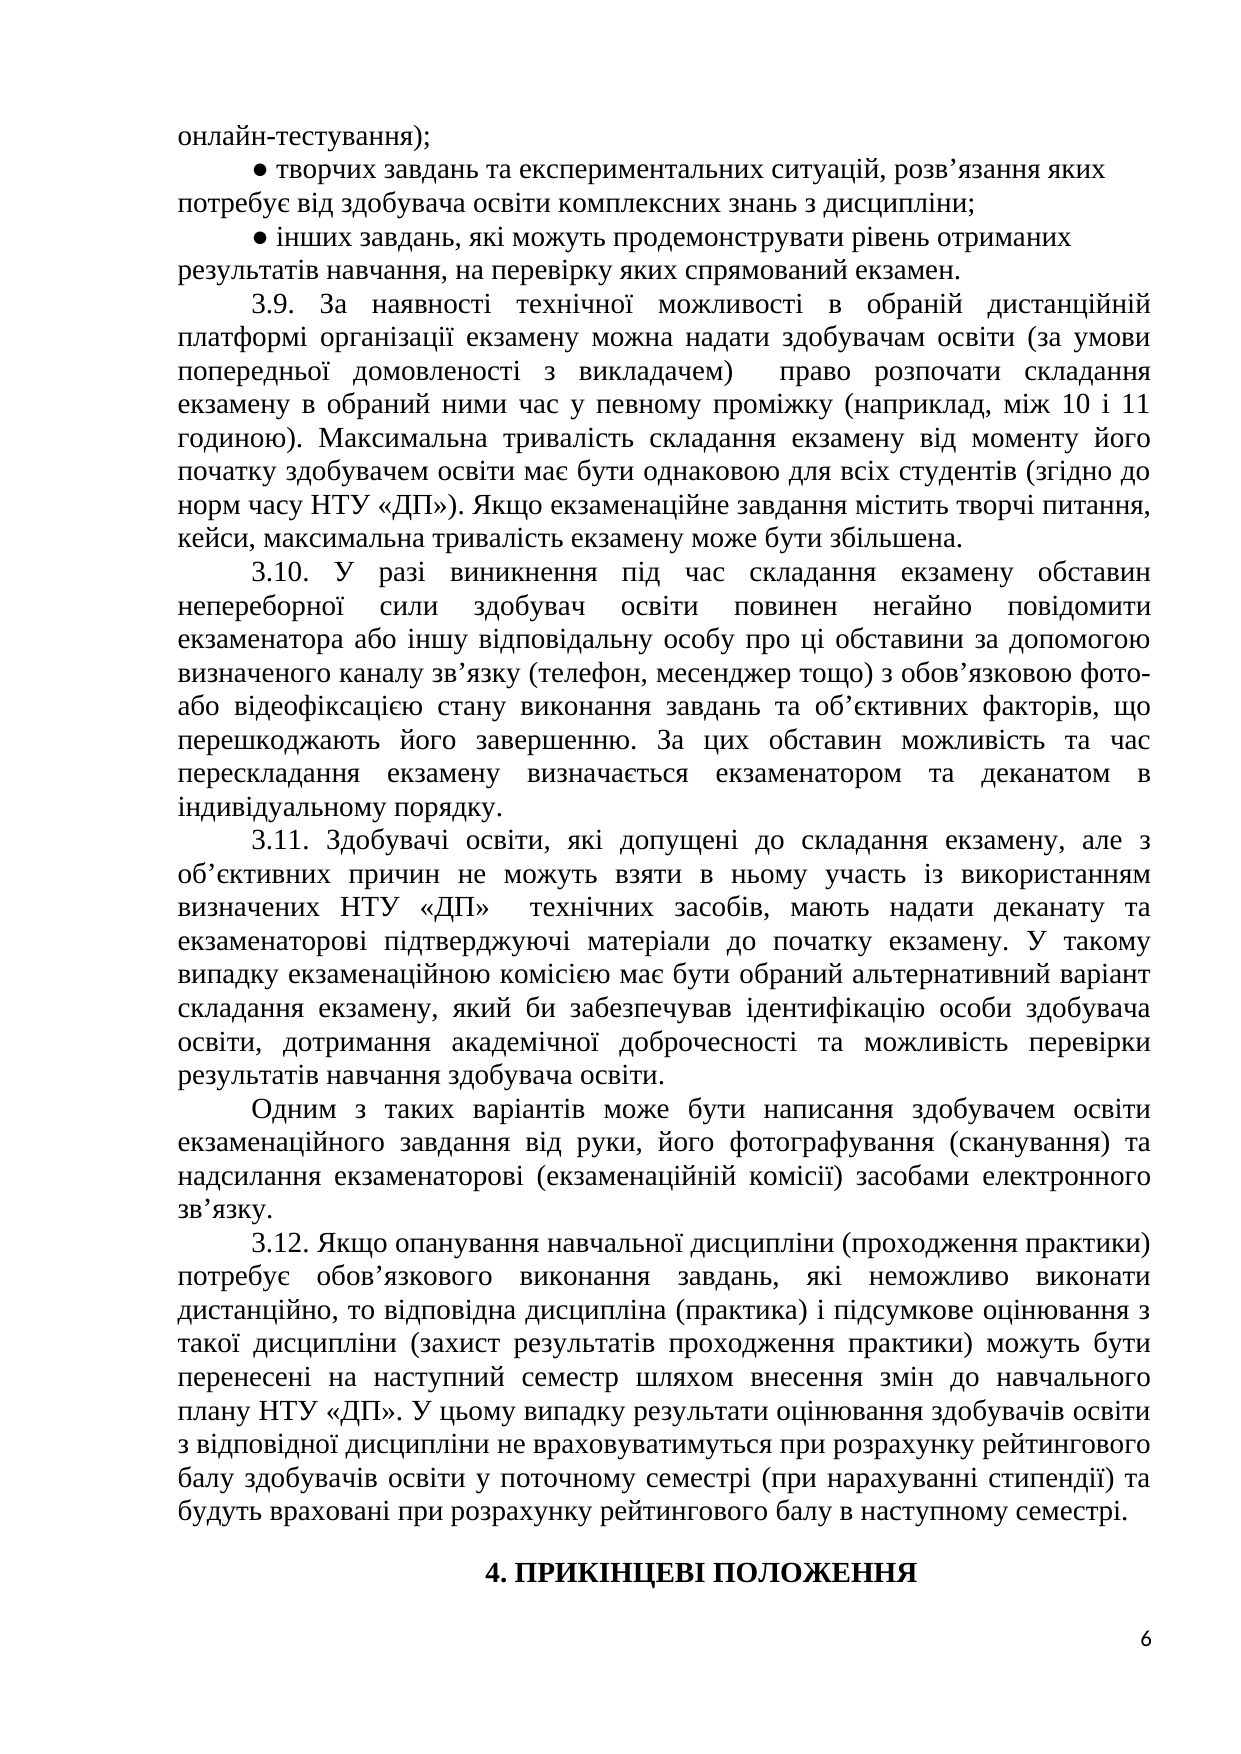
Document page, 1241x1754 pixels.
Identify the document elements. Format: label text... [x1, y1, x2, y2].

text онлайн-тестування); [177, 118, 1152, 152]
text ● творчих завдань та експериментальних ситуацій, розв’язання яких [177, 152, 1152, 185]
text 3.12. Якщо опанування навчальної дисципліни (проходження практики) потребує обов’язкового виконання завдань, які неможливо виконати дистанційно, то відповідна дисципліна (практика) і підсумкове оцінювання з такої дисципліни (захист результатів проходження практики) можуть бути перенесені на наступний семестр шляхом внесення змін до навчального плану НТУ «ДП». У цьому випадку результати оцінювання здобувачів освіти з відповідної дисципліни не враховуватимуться при розрахунку рейтингового балу здобувачів освіти у поточному семестрі (при нарахуванні стипендії) та будуть враховані при розрахунку рейтингового балу в наступному семестрі. [177, 1225, 1152, 1527]
text ● інших завдань, які можуть продемонструвати рівень отриманих [177, 219, 1152, 252]
title 4. ПРИКІНЦЕВІ ПОЛОЖЕННЯ [102, 1556, 1152, 1589]
text 3.11. Здобувачі освіти, які допущені до складання екзамену, але з об’єктивних причин не можуть взяти в ньому участь із використанням визначених НТУ «ДП» технічних засобів, мають надати деканату та екзаменаторові підтверджуючі матеріали до початку екзамену. У такому випадку екзаменаційною комісією має бути обраний альтернативний варіант складання екзамену, який би забезпечував ідентифікацію особи здобувача освіти, дотримання академічної доброчесності та можливість перевірки результатів навчання здобувача освіти. [177, 822, 1152, 1091]
text результатів навчання, на перевірку яких спрямований екзамен. [177, 252, 1152, 286]
text 3.10. У разі виникнення під час складання екзамену обставин непереборної сили здобувач освіти повинен негайно повідомити екзаменатора або іншу відповідальну особу про ці обставини за допомогою визначеного каналу зв’язку (телефон, месенджер тощо) з обов’язковою фото- або відеофіксацією стану виконання завдань та об’єктивних факторів, що перешкоджають його завершенню. За цих обставин можливість та час перескладання екзамену визначається екзаменатором та деканатом в індивідуальному порядку. [177, 554, 1152, 822]
text Одним з таких варіантів може бути написання здобувачем освіти екзаменаційного завдання від руки, його фотографування (сканування) та надсилання екзаменаторові (екзаменаційній комісії) засобами електронного зв’язку. [177, 1091, 1152, 1225]
text 3.9. За наявності технічної можливості в обраній дистанційній платформі організації екзамену можна надати здобувачам освіти (за умови попередньої домовленості з викладачем) право розпочати складання екзамену в обраний ними час у певному проміжку (наприклад, між 10 і 11 годиною). Максимальна тривалість складання екзамену від моменту його початку здобувачем освіти має бути однаковою для всіх студентів (згідно до норм часу НТУ «ДП»). Якщо екзаменаційне завдання містить творчі питання, кейси, максимальна тривалість екзамену може бути збільшена. [177, 286, 1152, 554]
text потребує від здобувача освіти комплексних знань з дисципліни; [177, 185, 1152, 219]
